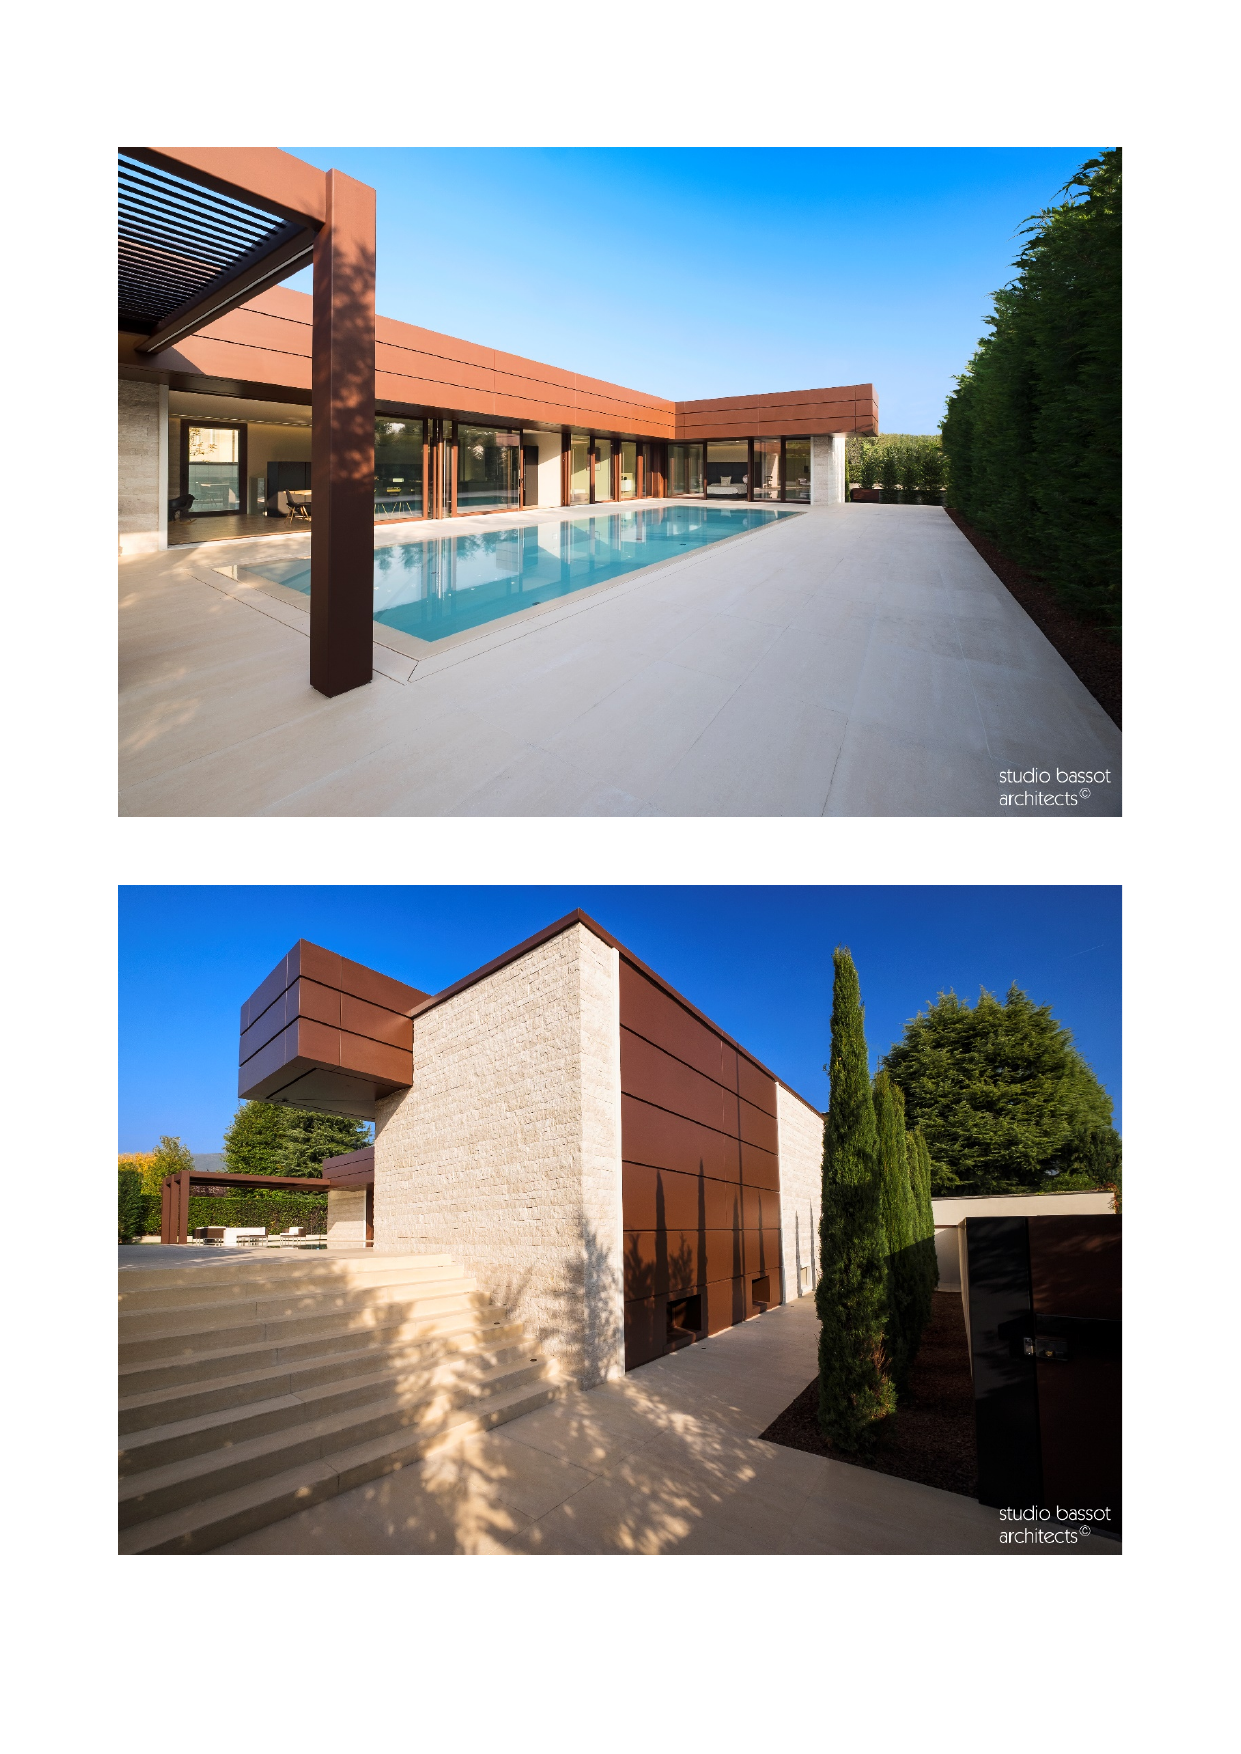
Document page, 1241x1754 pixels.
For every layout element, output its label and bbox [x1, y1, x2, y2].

picture [118, 147, 1123, 817]
picture [118, 885, 1123, 1555]
